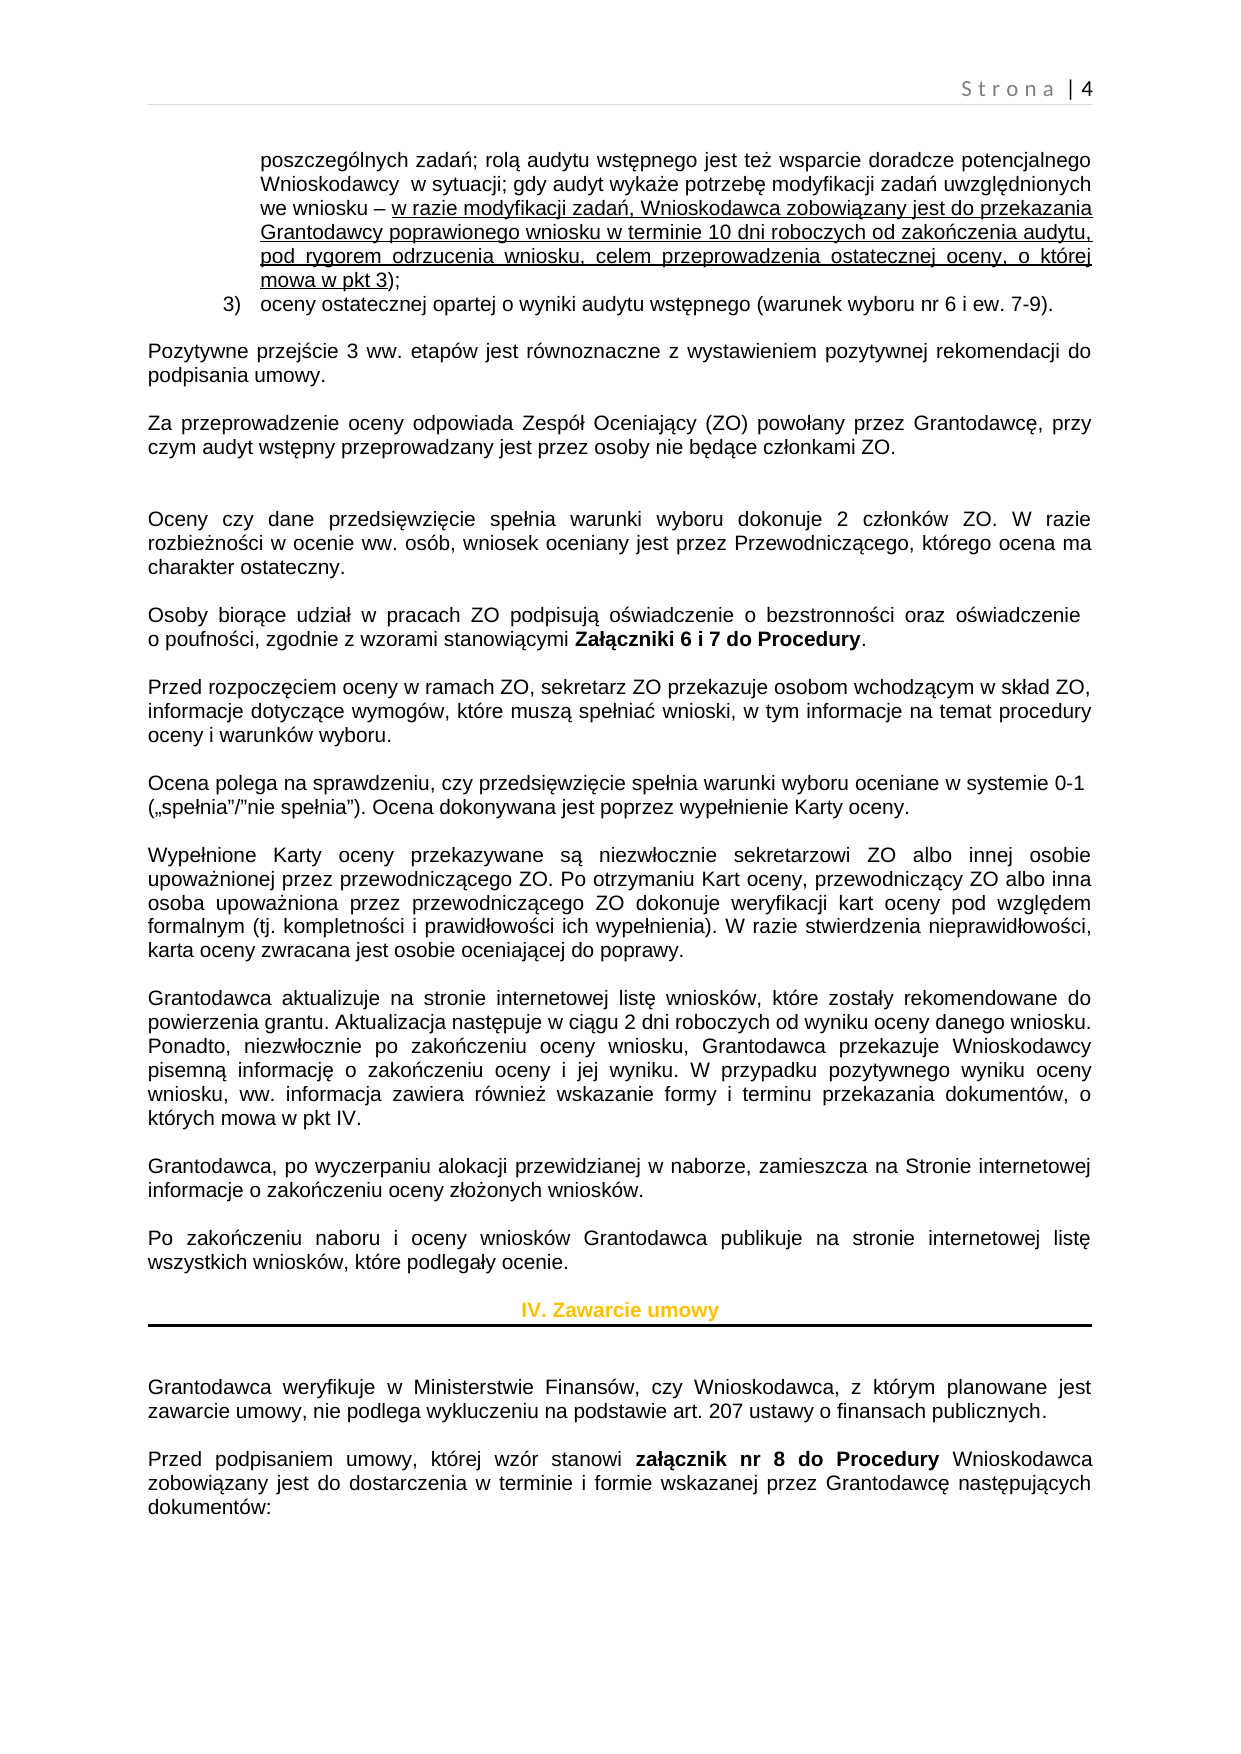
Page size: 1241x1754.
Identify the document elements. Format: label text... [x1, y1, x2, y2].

text Przed podpisaniem umowy, której wzór stanowi załącznik nr 8 do Procedury Wnioskodawca zobowiązany jest do dostarczenia w terminie i formie wskazanej przez Grantodawcę następujących dokumentów: [148, 1447, 1092, 1518]
text Za przeprowadzenie oceny odpowiada Zespół Oceniający (ZO) powołany przez Grantodawcę, przy czym audyt wstępny przeprowadzany jest przez osoby nie będące członkami ZO. [148, 411, 1092, 459]
text Ocena polega na sprawdzeniu, czy przedsięwzięcie spełnia warunki wyboru oceniane w systemie 0-1 („spełnia”/”nie spełnia”). Ocena dokonywana jest poprzez wypełnienie Karty oceny. [148, 771, 1092, 818]
text Pozytywne przejście 3 ww. etapów jest równoznaczne z wystawieniem pozytywnej rekomendacji do podpisania umowy. [148, 339, 1092, 387]
list oceny ostatecznej opartej o wyniki audytu wstępnego (warunek wyboru nr 6 i ew. 7-9). [223, 291, 1092, 315]
text Przed rozpoczęciem oceny w ramach ZO, sekretarz ZO przekazuje osobom wchodzącym w skład ZO, informacje dotyczące wymogów, które muszą spełniać wnioski, w tym informacje na temat procedury oceny i warunków wyboru. [148, 675, 1092, 747]
text Po zakończeniu naboru i oceny wniosków Grantodawca publikuje na stronie internetowej listę wszystkich wniosków, które podlegały ocenie. [148, 1226, 1092, 1274]
text Grantodawca, po wyczerpaniu alokacji przewidzianej w naborze, zamieszcza na Stronie internetowej informacje o zakończeniu oceny złożonych wniosków. [148, 1154, 1092, 1202]
text IV. Zawarcie umowy [148, 1298, 1092, 1324]
text Grantodawca aktualizuje na stronie internetowej listę wniosków, które zostały rekomendowane do powierzenia grantu. Aktualizacja następuje w ciągu 2 dni roboczych od wyniku oceny danego wniosku. Ponadto, niezwłocznie po zakończeniu oceny wniosku, Grantodawca przekazuje Wnioskodawcy pisemną informację o zakończeniu oceny i jej wyniku. W przypadku pozytywnego wyniku oceny wniosku, ww. informacja zawiera również wskazanie formy i terminu przekazania dokumentów, o których mowa w pkt IV. [148, 986, 1092, 1130]
text Osoby biorące udział w pracach ZO podpisują oświadczenie o bezstronności oraz oświadczenie o poufności, zgodnie z wzorami stanowiącymi Załączniki 6 i 7 do Procedury. [148, 603, 1092, 651]
text Grantodawca weryfikuje w Ministerstwie Finansów, czy Wnioskodawca, z którym planowane jest zawarcie umowy, nie podlega wykluczeniu na podstawie art. 207 ustawy o finansach publicznych. [148, 1375, 1092, 1423]
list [223, 148, 1092, 291]
text Oceny czy dane przedsięwzięcie spełnia warunki wyboru dokonuje 2 członków ZO. W razie rozbieżności w ocenie ww. osób, wniosek oceniany jest przez Przewodniczącego, którego ocena ma charakter ostateczny. [148, 507, 1092, 579]
text Wypełnione Karty oceny przekazywane są niezwłocznie sekretarzowi ZO albo innej osobie upoważnionej przez przewodniczącego ZO. Po otrzymaniu Kart oceny, przewodniczący ZO albo inna osoba upoważniona przez przewodniczącego ZO dokonuje weryfikacji kart oceny pod względem formalnym (tj. kompletności i prawidłowości ich wypełnienia). W razie stwierdzenia nieprawidłowości, karta oceny zwracana jest osobie oceniającej do poprawy. [148, 842, 1092, 962]
